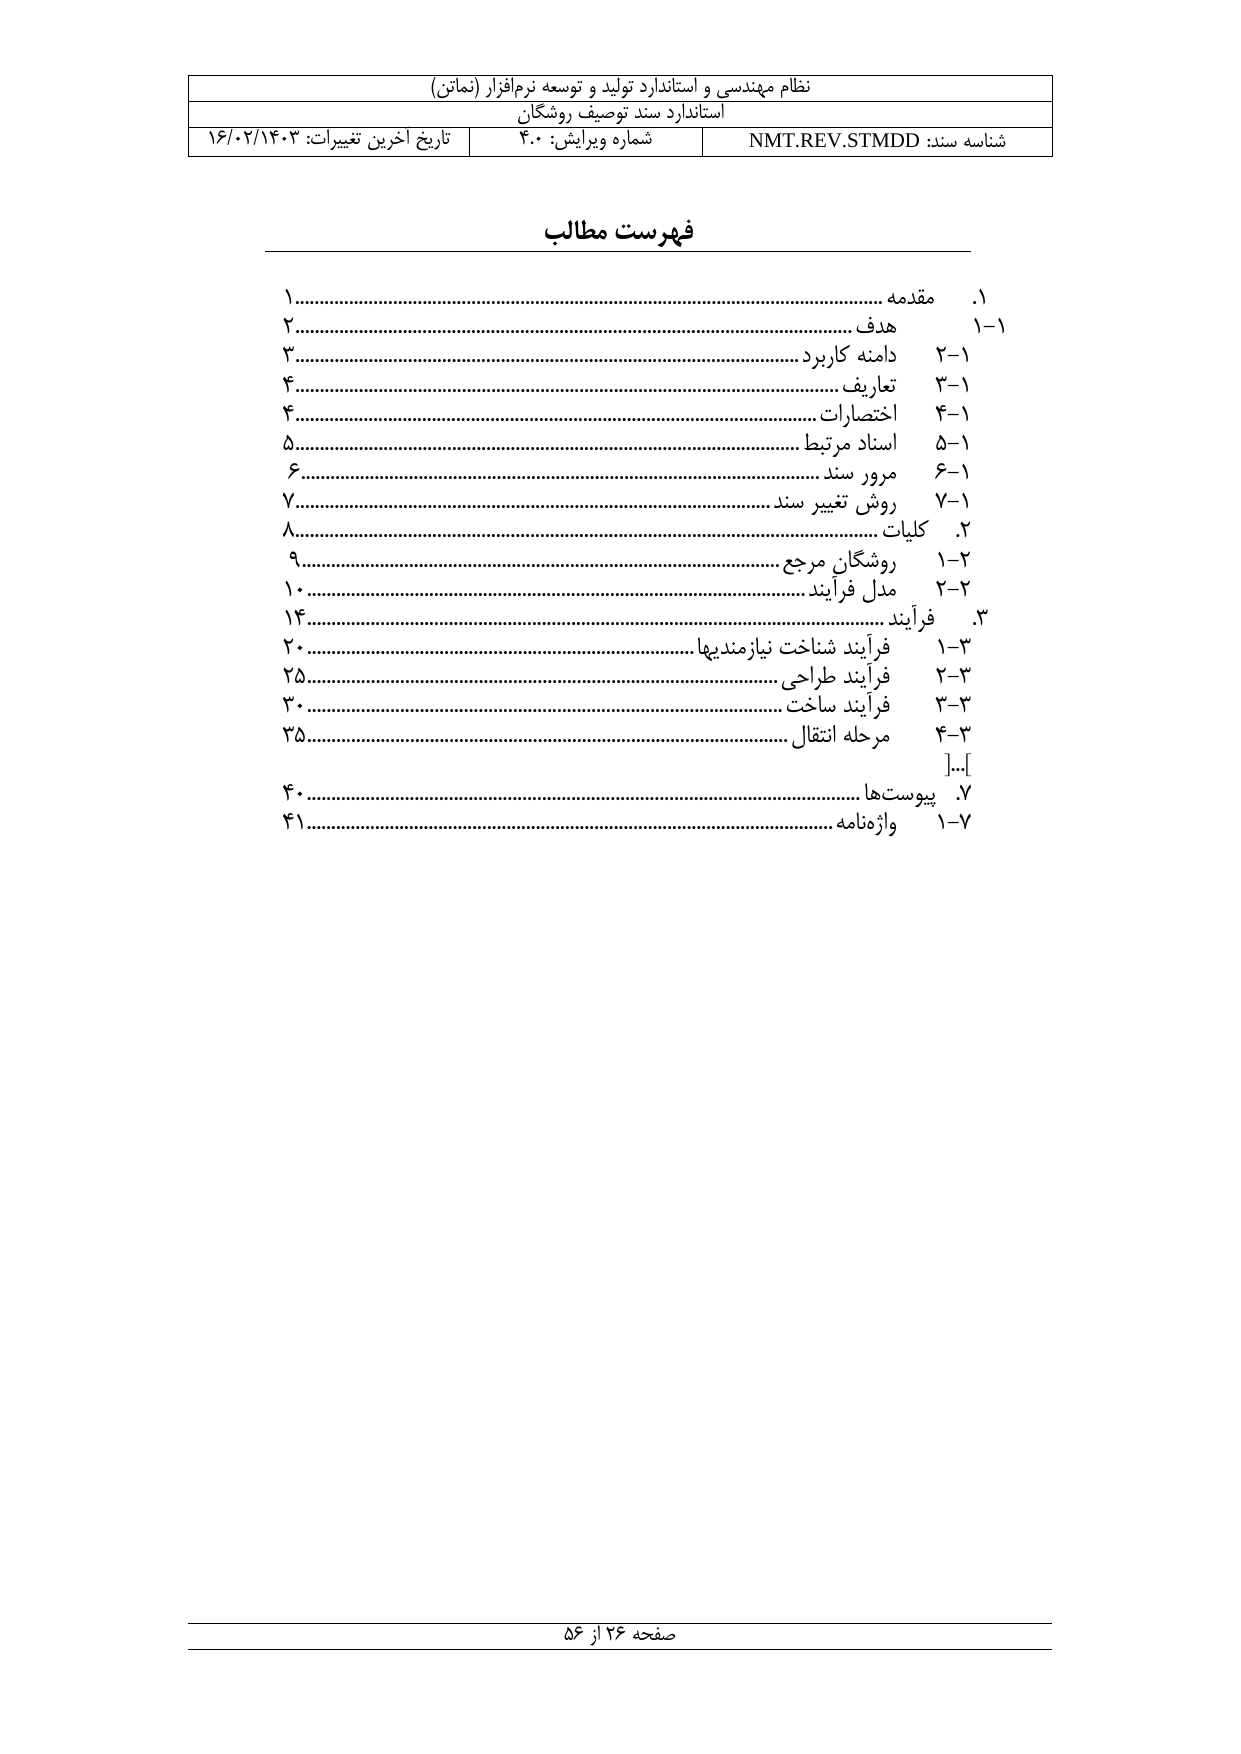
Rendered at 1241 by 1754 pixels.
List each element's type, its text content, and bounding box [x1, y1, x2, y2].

text 4-1 اختصارات 4 [187, 402, 971, 431]
text 1-7 واژه‌نامه 41 [187, 810, 971, 839]
text 5-1 اسناد مرتبط 5 [187, 431, 971, 460]
text 2-3 فرآيند طراحي 25 [187, 664, 971, 693]
list مقدمه 1 [187, 285, 971, 314]
list هدف 2 [187, 314, 971, 343]
list فرآيند 14 [187, 606, 971, 635]
text 3-3 فرآيند ساخت 30 [187, 693, 971, 723]
text 2-2 مدل فرآيند 10 [187, 577, 971, 606]
text 4-3 مرحله انتقال 35 [187, 723, 971, 752]
text 1-3 فرآيند شناخت نيازمنديها 20 [187, 635, 971, 664]
text فهرست مطالب [265, 219, 971, 251]
text 2-1 دامنه كاربرد 3 [187, 343, 971, 373]
text 7. پيوست‌ها 40 [187, 781, 971, 810]
text 1-2 روشگان مرجع 9 [187, 548, 971, 577]
text ]...[ [187, 752, 971, 781]
text 3-1 تعاريف 4 [187, 373, 971, 402]
text 6-1 مرور سند 6 [187, 460, 971, 489]
text 2. كليات 8 [187, 518, 971, 548]
text 7-1 روش تغيير سند 7 [187, 489, 971, 518]
